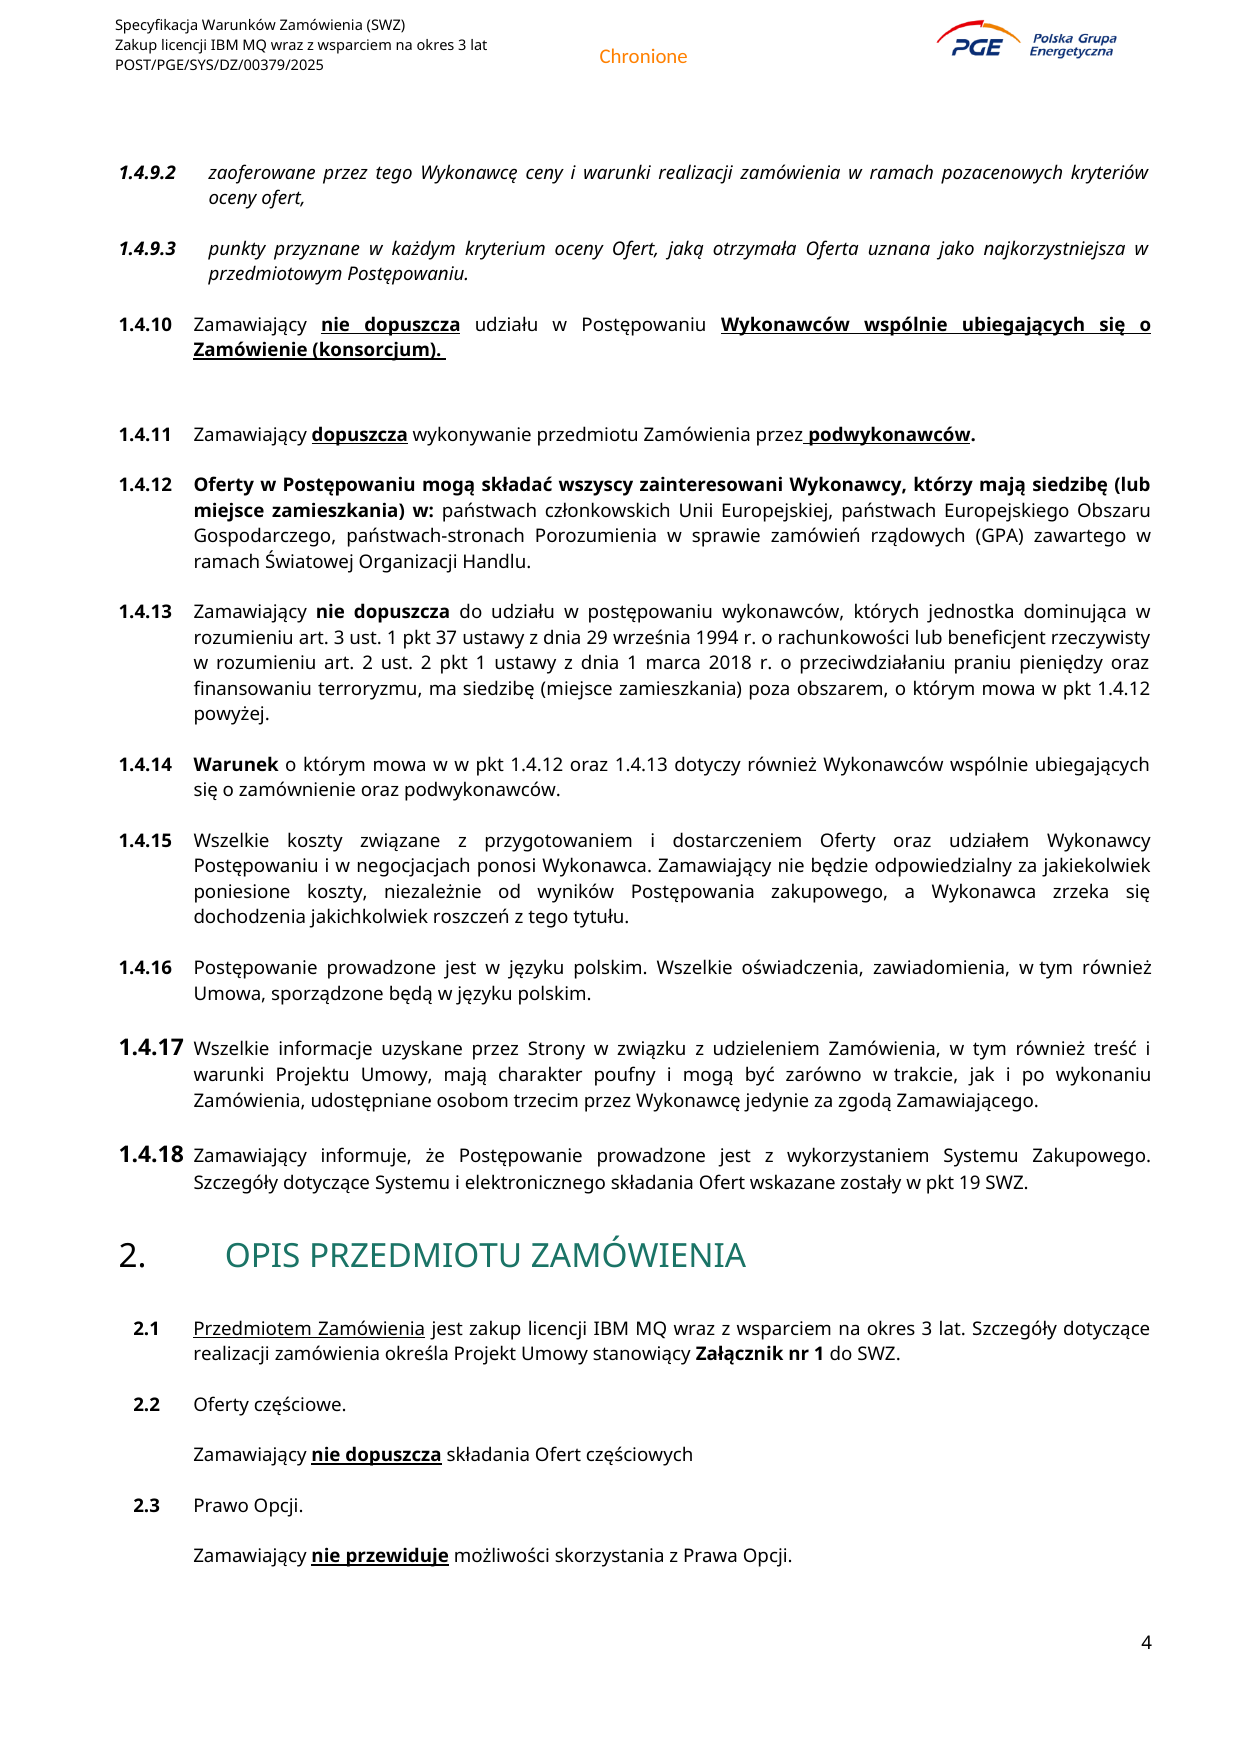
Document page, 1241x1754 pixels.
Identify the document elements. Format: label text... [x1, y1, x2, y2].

subtitle Zamawiający nie dopuszcza składania Ofert częściowych [193, 1441, 1152, 1467]
picture [920, 14, 1132, 78]
subtitle Zamawiający nie dopuszcza do udziału w postępowaniu wykonawców, których jednostka dominująca w rozumieniu art. 3 ust. 1 pkt 37 ustawy z dnia 29 września 1994 r. o rachunkowości lub beneficjent rzeczywisty w rozumieniu art. 2 ust. 2 pkt 1 ustawy z dnia 1 marca 2018 r. o przeciwdziałaniu praniu pieniędzy oraz finansowaniu terroryzmu, ma siedzibę (miejsce zamieszkania) poza obszarem, o którym mowa w pkt 1.4.12 powyżej. [118, 599, 1152, 726]
subtitle Oferty częściowe. [133, 1391, 1152, 1416]
subtitle OPIS PRZEDMIOTU ZAMÓWIENIA [118, 1232, 1152, 1277]
subtitle Warunek o którym mowa w w pkt 1.4.12 oraz 1.4.13 dotyczy również Wykonawców wspólnie ubiegających się o zamównienie oraz podwykonawców. [118, 751, 1152, 802]
subtitle Wszelkie koszty związane z przygotowaniem i dostarczeniem Oferty oraz udziałem Wykonawcy Postępowaniu i w negocjacjach ponosi Wykonawca. Zamawiający nie będzie odpowiedzialny za jakiekolwiek poniesione koszty, niezależnie od wyników Postępowania zakupowego, a Wykonawca zrzeka się dochodzenia jakichkolwiek roszczeń z tego tytułu. [118, 827, 1152, 929]
subtitle Postępowanie prowadzone jest w języku polskim. Wszelkie oświadczenia, zawiadomienia, w tym również Umowa, sporządzone będą w języku polskim. [118, 954, 1152, 1005]
subtitle Zamawiający nie dopuszcza udziału w Postępowaniu Wykonawców wspólnie ubiegających się o Zamówienie (konsorcjum). [118, 311, 1152, 362]
subtitle Wszelkie informacje uzyskane przez Strony w związku z udzieleniem Zamówienia, w tym również treść i warunki Projektu Umowy, mają charakter poufny i mogą być zarówno w trakcie, jak i po wykonaniu Zamówienia, udostępniane osobom trzecim przez Wykonawcę jedynie za zgodą Zamawiającego. [118, 1030, 1152, 1113]
subtitle Zamawiający informuje, że Postępowanie prowadzone jest z wykorzystaniem Systemu Zakupowego. Szczegóły dotyczące Systemu i elektronicznego składania Ofert wskazane zostały w pkt 19 SWZ. [118, 1138, 1152, 1194]
text zaoferowane przez tego Wykonawcę ceny i warunki realizacji zamówienia w ramach pozacenowych kryteriów oceny ofert, [118, 159, 1152, 210]
subtitle Oferty w Postępowaniu mogą składać wszyscy zainteresowani Wykonawcy, którzy mają siedzibę (lub miejsce zamieszkania) w: państwach członkowskich Unii Europejskiej, państwach Europejskiego Obszaru Gospodarczego, państwach-stronach Porozumienia w sprawie zamówień rządowych (GPA) zawartego w ramach Światowej Organizacji Handlu. [118, 472, 1152, 574]
text punkty przyznane w każdym kryterium oceny Ofert, jaką otrzymała Oferta uznana jako najkorzystniejsza w przedmiotowym Postępowaniu. [118, 235, 1152, 286]
subtitle Zamawiający nie przewiduje możliwości skorzystania z Prawa Opcji. [193, 1542, 1152, 1568]
subtitle Przedmiotem Zamówienia jest zakup licencji IBM MQ wraz z wsparciem na okres 3 lat. Szczegóły dotyczące realizacji zamówienia określa Projekt Umowy stanowiący Załącznik nr 1 do SWZ. [133, 1315, 1152, 1366]
subtitle Prawo Opcji. [133, 1492, 1152, 1517]
subtitle Zamawiający dopuszcza wykonywanie przedmiotu Zamówienia przez podwykonawców. [118, 421, 1152, 447]
